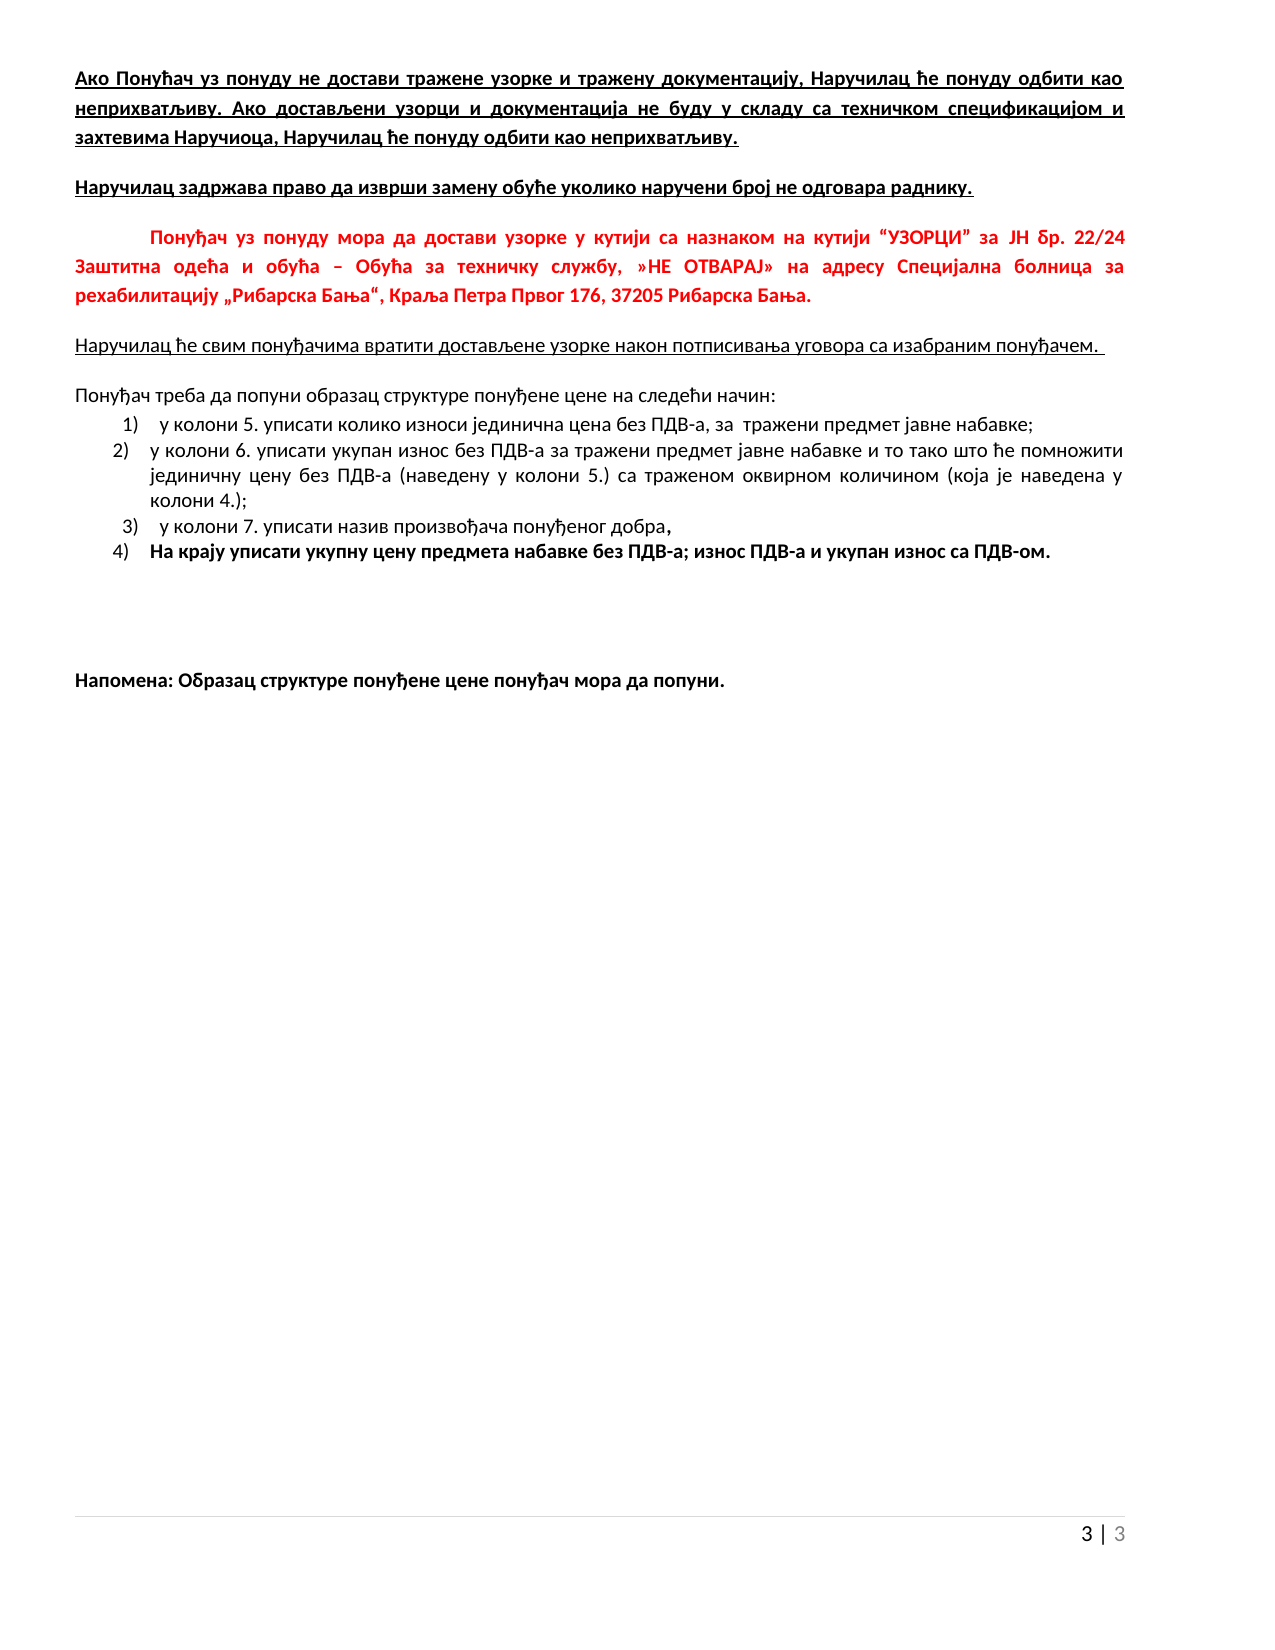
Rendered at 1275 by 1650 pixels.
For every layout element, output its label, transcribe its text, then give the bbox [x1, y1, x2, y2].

list Понуђач треба да попуни образац структуре понуђене цене на следећи начин: [75, 382, 1125, 408]
text Ако Понућач уз понуду не достави тражене узорке и тражену документацију, Наручилац ће понуду одбити као неприхватљиву. Ако достављени узорци и документација не буду у складу са техничком спецификацијом и захтевима Наручиоца, Наручилац ће понуду одбити као неприхватљиву. [75, 66, 1125, 116]
text Наручилац ће свим понуђачима вратити достављене узорке након потписивања уговора са изабраним понуђачем. [75, 332, 1125, 358]
text Наручилац задржава право да изврши замену обуће уколико наручени број не одговара раднику. [75, 174, 1125, 199]
list у колони 7. уписати назив произвођача понуђеног добра, [122, 513, 1125, 538]
text Понуђач уз понуду мора да достави узорке у кутији са назнаком на кутији “УЗОРЦИ” за ЈН бр. 22/24 Заштитна одећа и обућа – Обућа за техничку службу, »НЕ ОТВАРАЈ» на адресу Специјална болница за рехабилитацију „Рибарска Бања“, Краља Петра Првог 176, 37205 Рибарска Бања. [75, 224, 1125, 308]
text Напомена: Образац структуре понуђене цене понуђач мора да попуни. [75, 667, 1125, 692]
list На крају уписати укупну цену предмета набавке без ПДВ-а; износ ПДВ-а и укупан износ са ПДВ-ом. [112, 538, 1125, 564]
list у колони 5. уписати колико износи јединична цена без ПДВ-а, за тражени предмет јавне набавке; [122, 411, 1125, 437]
text Ако Понућач уз понуду не достави тражене узорке и тражену документацију, Наручилац ће понуду одбити као неприхватљиву. Ако достављени узорци и документација не буду у складу са техничком спецификацијом и захтевима Наручиоца, Наручилац ће понуду одбити као неприхватљиву. [75, 118, 1125, 149]
list у колони 6. уписати укупан износ без ПДВ-а за тражени предмет јавне набавке и то тако што ће помножити јединичну цену без ПДВ-а (наведену у колони 5.) са траженом оквирном количином (која је наведена у колони 4.); [112, 437, 1125, 513]
